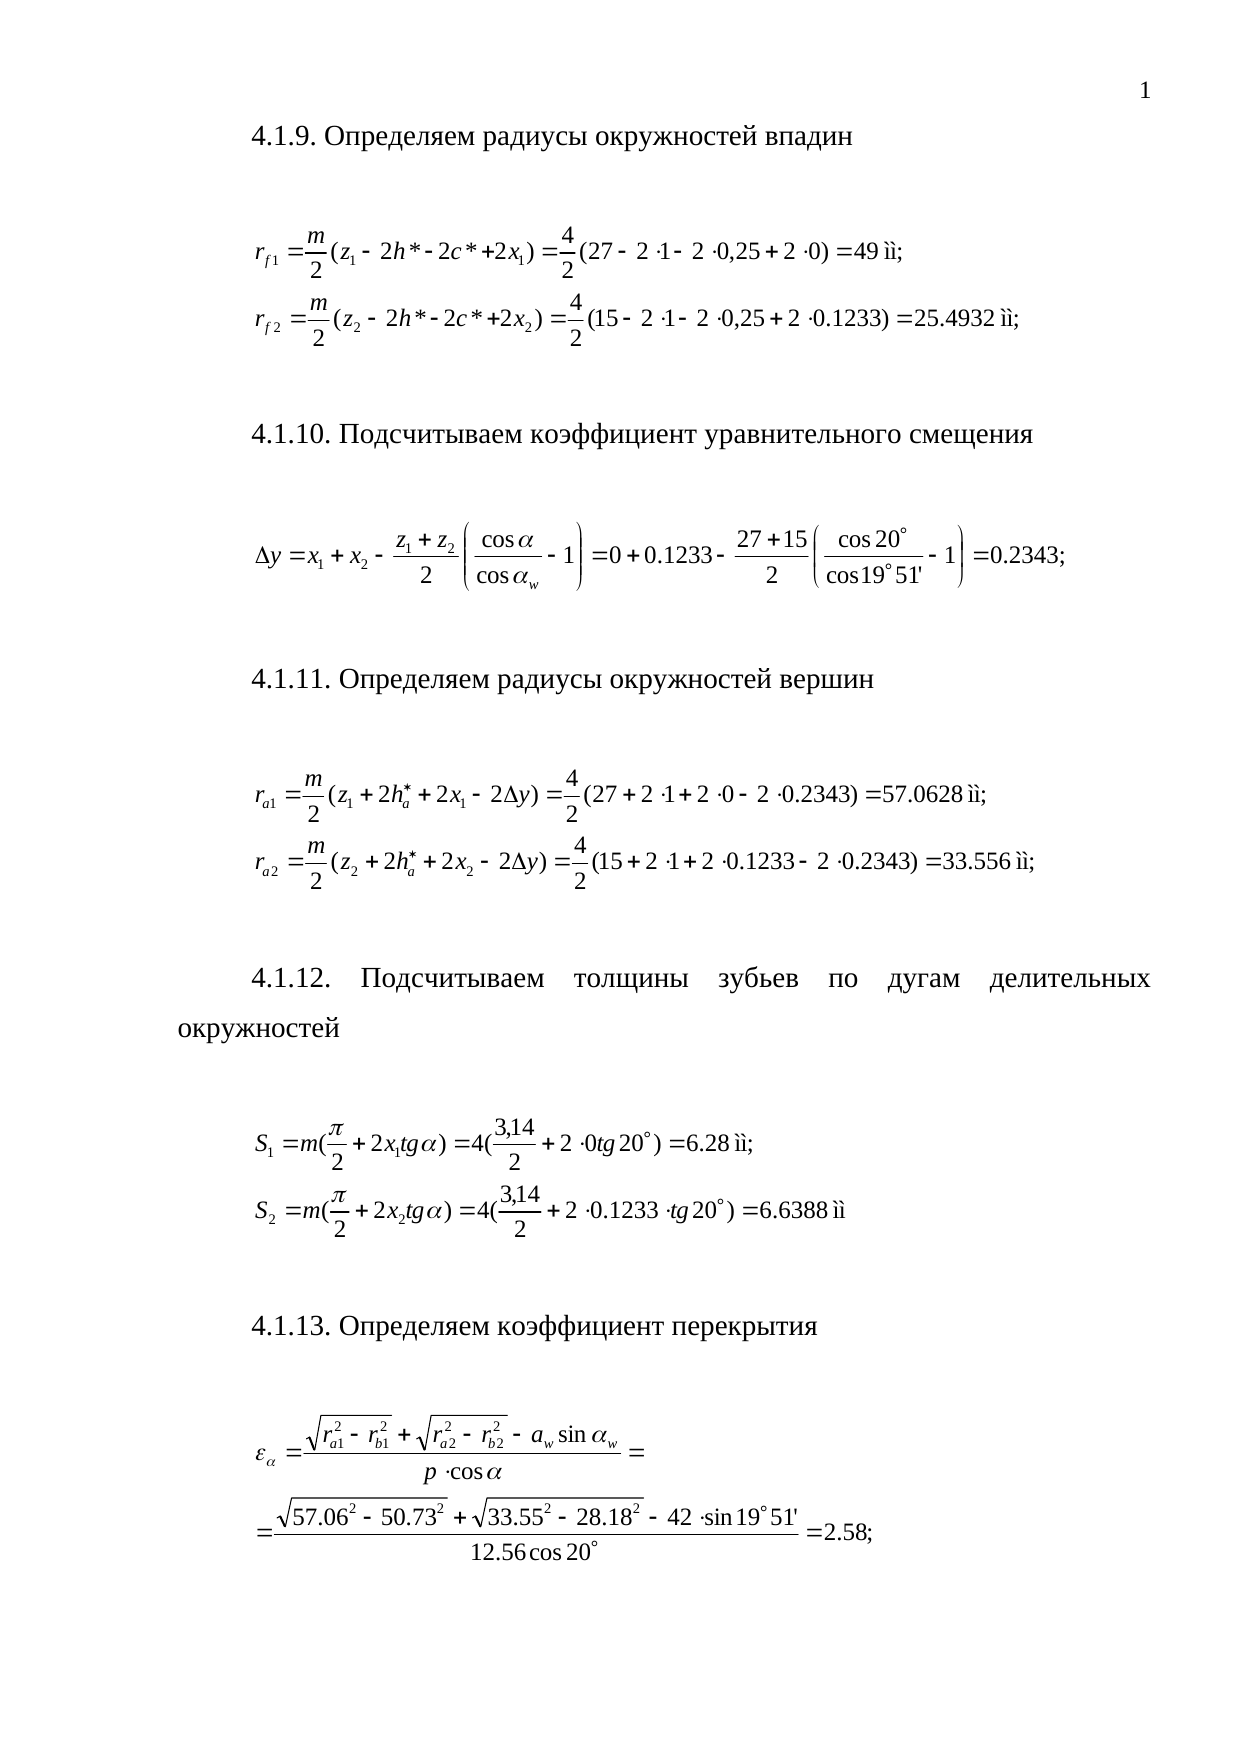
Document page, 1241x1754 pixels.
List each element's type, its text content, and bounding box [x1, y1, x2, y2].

text 4.1.11. Определяем радиусы окружностей вершин [177, 661, 1152, 695]
text 4.1.10. Подсчитываем коэффициент уравнительного смещения [177, 416, 1152, 450]
text 4.1.9. Определяем радиусы окружностей впадин [177, 118, 1152, 152]
text 4.1.13. Определяем коэффициент перекрытия [177, 1308, 1152, 1342]
text 4.1.12. Подсчитываем толщины зубьев по дугам делительных окружностей [177, 960, 1152, 1043]
